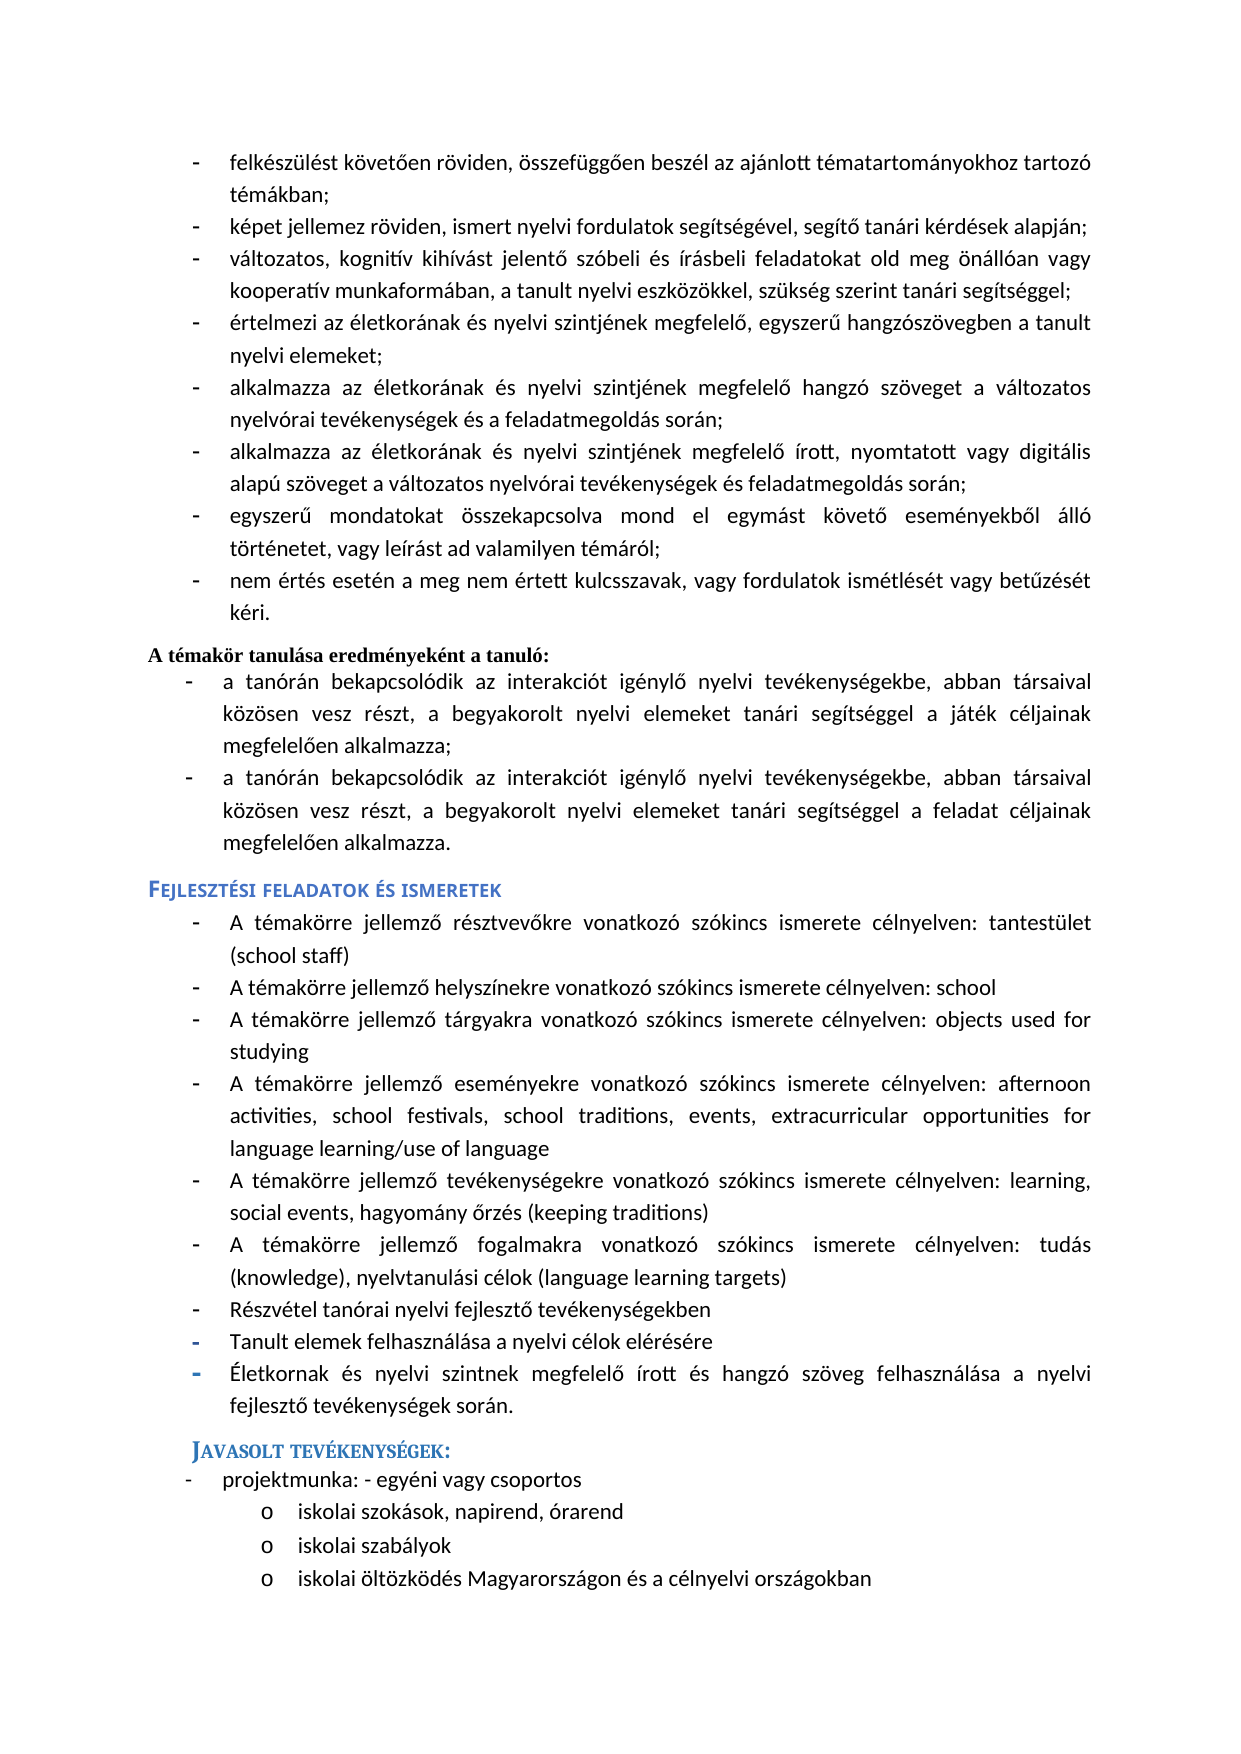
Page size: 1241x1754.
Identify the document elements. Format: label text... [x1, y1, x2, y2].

list A témakörre jellemző tárgyakra vonatkozó szókincs ismerete célnyelven: objects used for studying [192, 1005, 1093, 1065]
list képet jellemez röviden, ismert nyelvi fordulatok segítségével, segítő tanári kérdések alapján; [192, 212, 1093, 240]
list A témakörre jellemző résztvevőkre vonatkozó szókincs ismerete célnyelven: tantestület (school staff) [192, 908, 1093, 969]
list a tanórán bekapcsolódik az interakciót igénylő nyelvi tevékenységekbe, abban társaival közösen vesz részt, a begyakorolt nyelvi elemeket tanári segítséggel a játék céljainak megfelelően alkalmazza; [185, 667, 1093, 759]
list egyszerű mondatokat összekapcsolva mond el egymást követő eseményekből álló történetet, vagy leírást ad valamilyen témáról; [192, 502, 1093, 562]
list iskolai szokások, napirend, órarend [260, 1497, 1093, 1527]
list A témakörre jellemző tevékenységekre vonatkozó szókincs ismerete célnyelven: learning, social events, hagyomány őrzés (keeping traditions) [192, 1166, 1093, 1226]
text Javasolt tevékenységek: [192, 1436, 1093, 1465]
list alkalmazza az életkorának és nyelvi szintjének megfelelő hangzó szöveget a változatos nyelvórai tevékenységek és a feladatmegoldás során; [192, 373, 1093, 433]
list iskolai szabályok [260, 1531, 1093, 1560]
list a tanórán bekapcsolódik az interakciót igénylő nyelvi tevékenységekbe, abban társaival közösen vesz részt, a begyakorolt nyelvi elemeket tanári segítséggel a feladat céljainak megfelelően alkalmazza. [185, 763, 1093, 856]
list iskolai öltözködés Magyarországon és a célnyelvi országokban [260, 1564, 1093, 1594]
subtitle Fejlesztési feladatok és ismeretek [148, 873, 1093, 904]
list projektmunka: - egyéni vagy csoportos [185, 1465, 1093, 1493]
list Részvétel tanórai nyelvi fejlesztő tevékenységekben [192, 1295, 1093, 1323]
list A témakörre jellemző fogalmakra vonatkozó szókincs ismerete célnyelven: tudás (knowledge), nyelvtanulási célok (language learning targets) [192, 1230, 1093, 1291]
list felkészülést követően röviden, összefüggően beszél az ajánlott tématartományokhoz tartozó témákban; [192, 148, 1093, 208]
list változatos, kognitív kihívást jelentő szóbeli és írásbeli feladatokat old meg önállóan vagy kooperatív munkaformában, a tanult nyelvi eszközökkel, szükség szerint tanári segítséggel; [192, 244, 1093, 304]
list Tanult elemek felhasználása a nyelvi célok elérésére [192, 1327, 1093, 1355]
list értelmezi az életkorának és nyelvi szintjének megfelelő, egyszerű hangzószövegben a tanult nyelvi elemeket; [192, 308, 1093, 369]
list Életkornak és nyelvi szintnek megfelelő írott és hangzó szöveg felhasználása a nyelvi fejlesztő tevékenységek során. [192, 1359, 1093, 1420]
list alkalmazza az életkorának és nyelvi szintjének megfelelő írott, nyomtatott vagy digitális alapú szöveget a változatos nyelvórai tevékenységek és feladatmegoldás során; [192, 437, 1093, 497]
text A témakör tanulása eredményeként a tanuló: [148, 643, 1093, 667]
list A témakörre jellemző helyszínekre vonatkozó szókincs ismerete célnyelven: school [192, 973, 1093, 1001]
list A témakörre jellemző eseményekre vonatkozó szókincs ismerete célnyelven: afternoon activities, school festivals, school traditions, events, extracurricular opportunities for language learning/use of language [192, 1069, 1093, 1162]
list nem értés esetén a meg nem értett kulcsszavak, vagy fordulatok ismétlését vagy betűzését kéri. [192, 566, 1093, 626]
